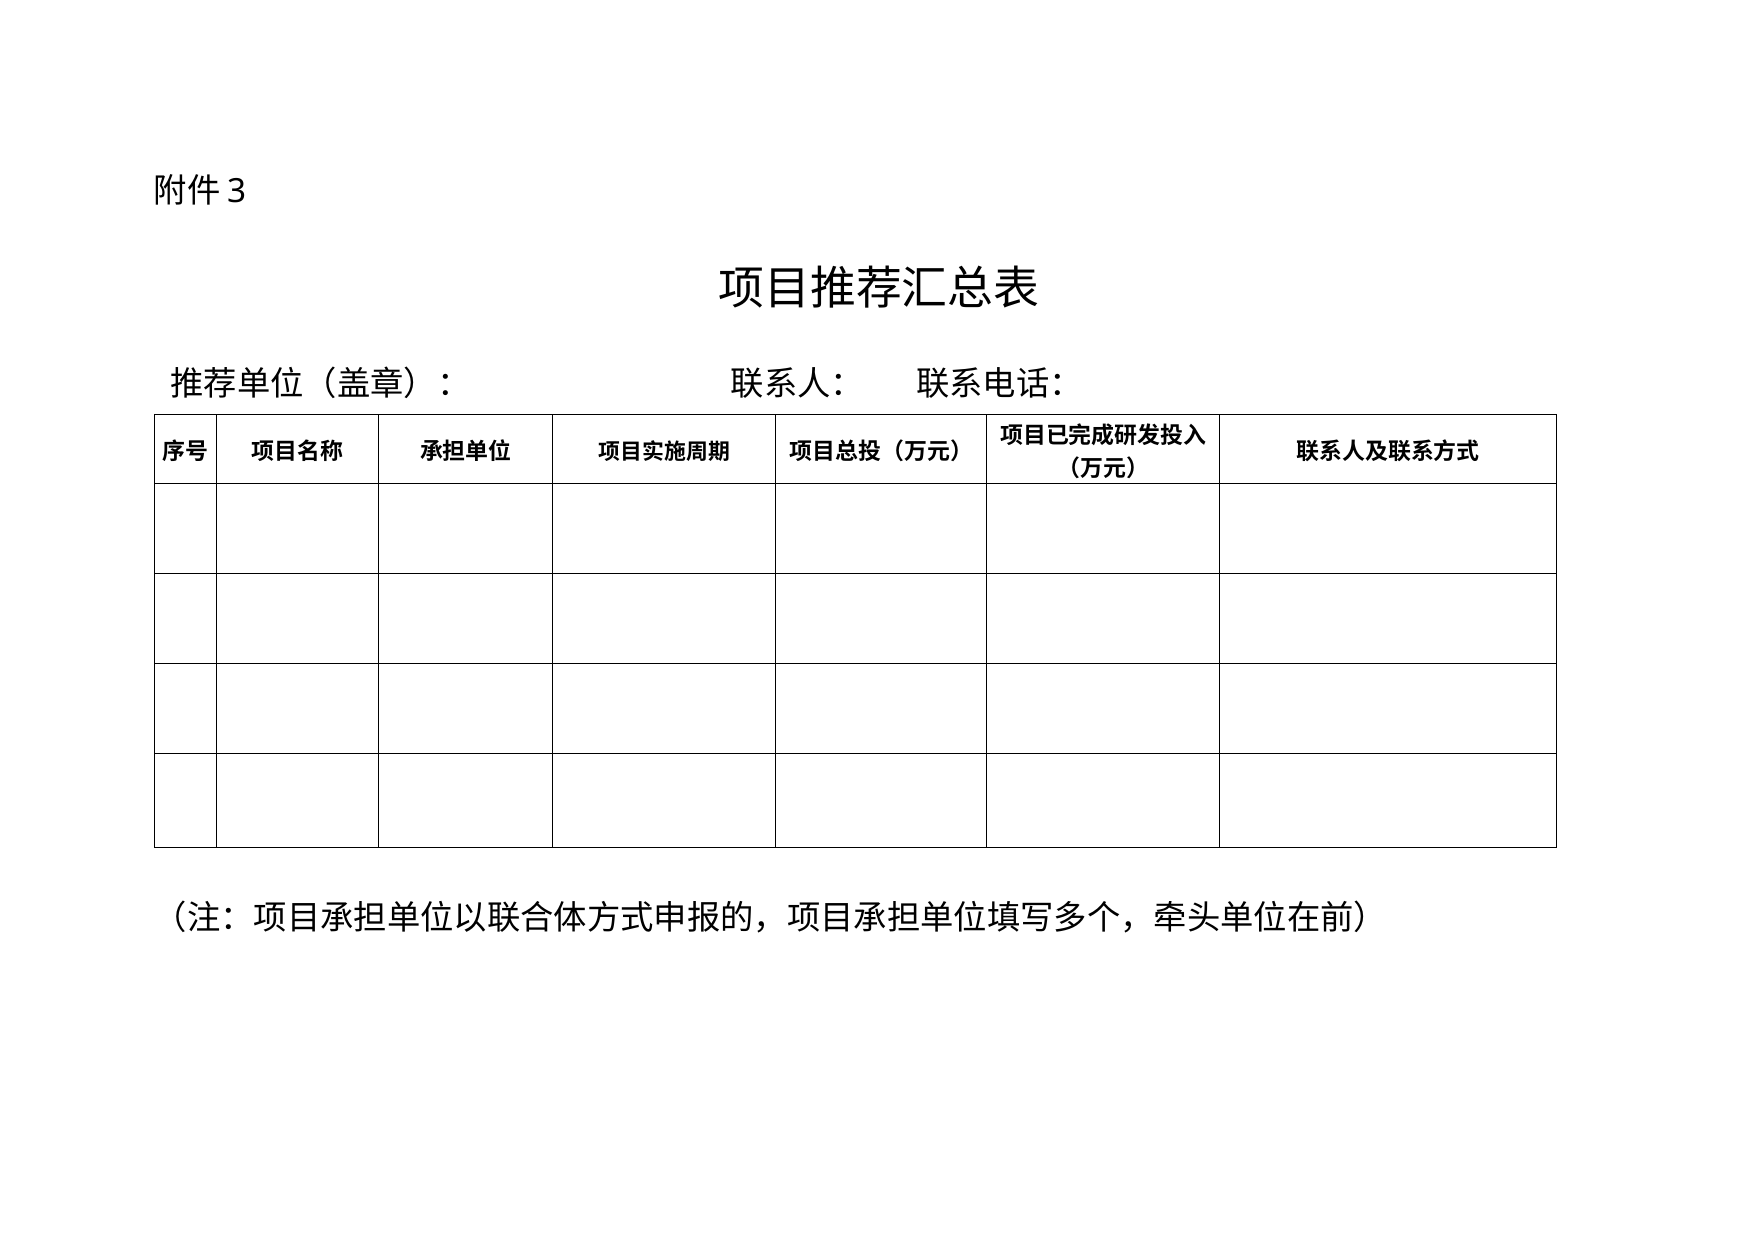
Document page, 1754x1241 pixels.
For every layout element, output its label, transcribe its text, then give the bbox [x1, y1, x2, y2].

table_header 项目实施周期 [553, 415, 775, 483]
table_cell [1220, 664, 1556, 753]
table_header 项目总投（万元） [776, 415, 986, 483]
table_cell [553, 574, 775, 663]
table_header 联系人及联系方式 [1220, 415, 1556, 483]
table_cell [987, 574, 1219, 663]
text 附件3 [153, 155, 1604, 222]
table_cell [155, 484, 216, 573]
table_cell [217, 574, 378, 663]
text 推荐单位（盖章）： 联系人： 联系电话： [153, 347, 1604, 414]
text （注：项目承担单位以联合体方式申报的，项目承担单位填写多个，牵头单位在前） [153, 881, 1604, 948]
table_cell [155, 754, 216, 847]
table_header 承担单位 [379, 415, 552, 483]
table_cell [379, 664, 552, 753]
table_cell [987, 484, 1219, 573]
table_cell [217, 754, 378, 847]
table_cell [776, 574, 986, 663]
table_cell [1220, 484, 1556, 573]
table_cell [155, 574, 216, 663]
table_cell [553, 754, 775, 847]
table_header 项目名称 [217, 415, 378, 483]
table_cell [553, 484, 775, 573]
table_cell [776, 664, 986, 753]
table_header 序号 [155, 415, 216, 483]
table_cell [379, 484, 552, 573]
table_cell [379, 754, 552, 847]
table_cell [776, 754, 986, 847]
text 项目推荐汇总表 [153, 251, 1604, 318]
table_cell [1220, 574, 1556, 663]
table_cell [1220, 754, 1556, 847]
table_cell [379, 574, 552, 663]
table_cell [776, 484, 986, 573]
table_cell [217, 664, 378, 753]
table_cell [217, 484, 378, 573]
table_cell [155, 664, 216, 753]
table_cell [553, 664, 775, 753]
table_cell [987, 664, 1219, 753]
table_cell [987, 754, 1219, 847]
table_header 项目已完成研发投入（万元） [987, 415, 1219, 483]
